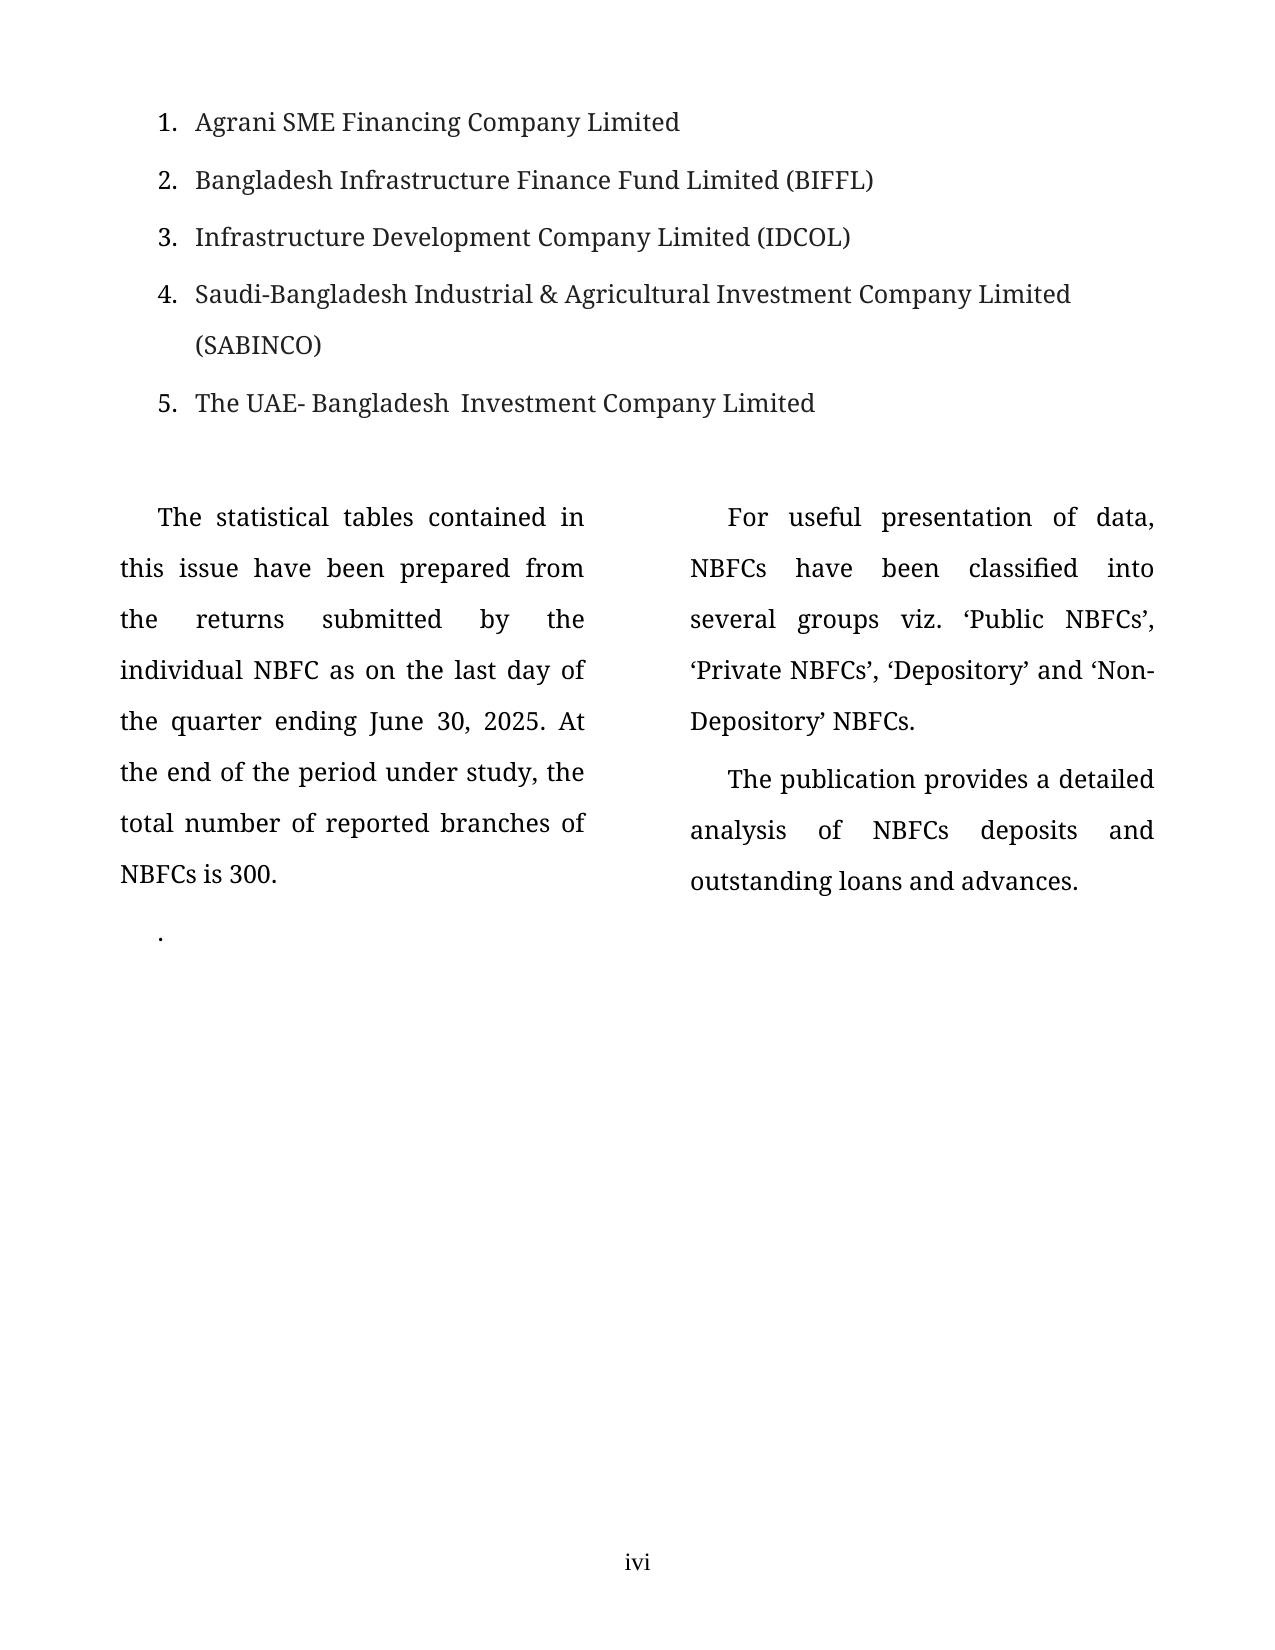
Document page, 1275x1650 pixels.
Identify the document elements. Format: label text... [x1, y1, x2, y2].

list Bangladesh Infrastructure Finance Fund Limited (BIFFL) [157, 162, 1155, 196]
text . [120, 914, 585, 948]
list Agrani SME Financing Company Limited [157, 105, 1155, 139]
list Saudi-Bangladesh Industrial & Agricultural Investment Company Limited (SABINCO) [157, 277, 1155, 362]
list Infrastructure Development Company Limited (IDCOL) [157, 219, 1155, 254]
text The statistical tables contained in this issue have been prepared from the returns submitted by the individual NBFC as on the last day of the quarter ending June 30, 2025. At the end of the period under study, the total number of reported branches of NBFCs is 300. [120, 500, 585, 891]
text The publication provides a detailed analysis of NBFCs deposits and outstanding loans and advances. [690, 761, 1155, 897]
list The UAE- Bangladesh Investment Company Limited [157, 385, 1155, 419]
text For useful presentation of data, NBFCs have been classified into several groups viz. ‘Public NBFCs’, ‘Private NBFCs’, ‘Depository’ and ‘Non-Depository’ NBFCs. [690, 500, 1155, 738]
